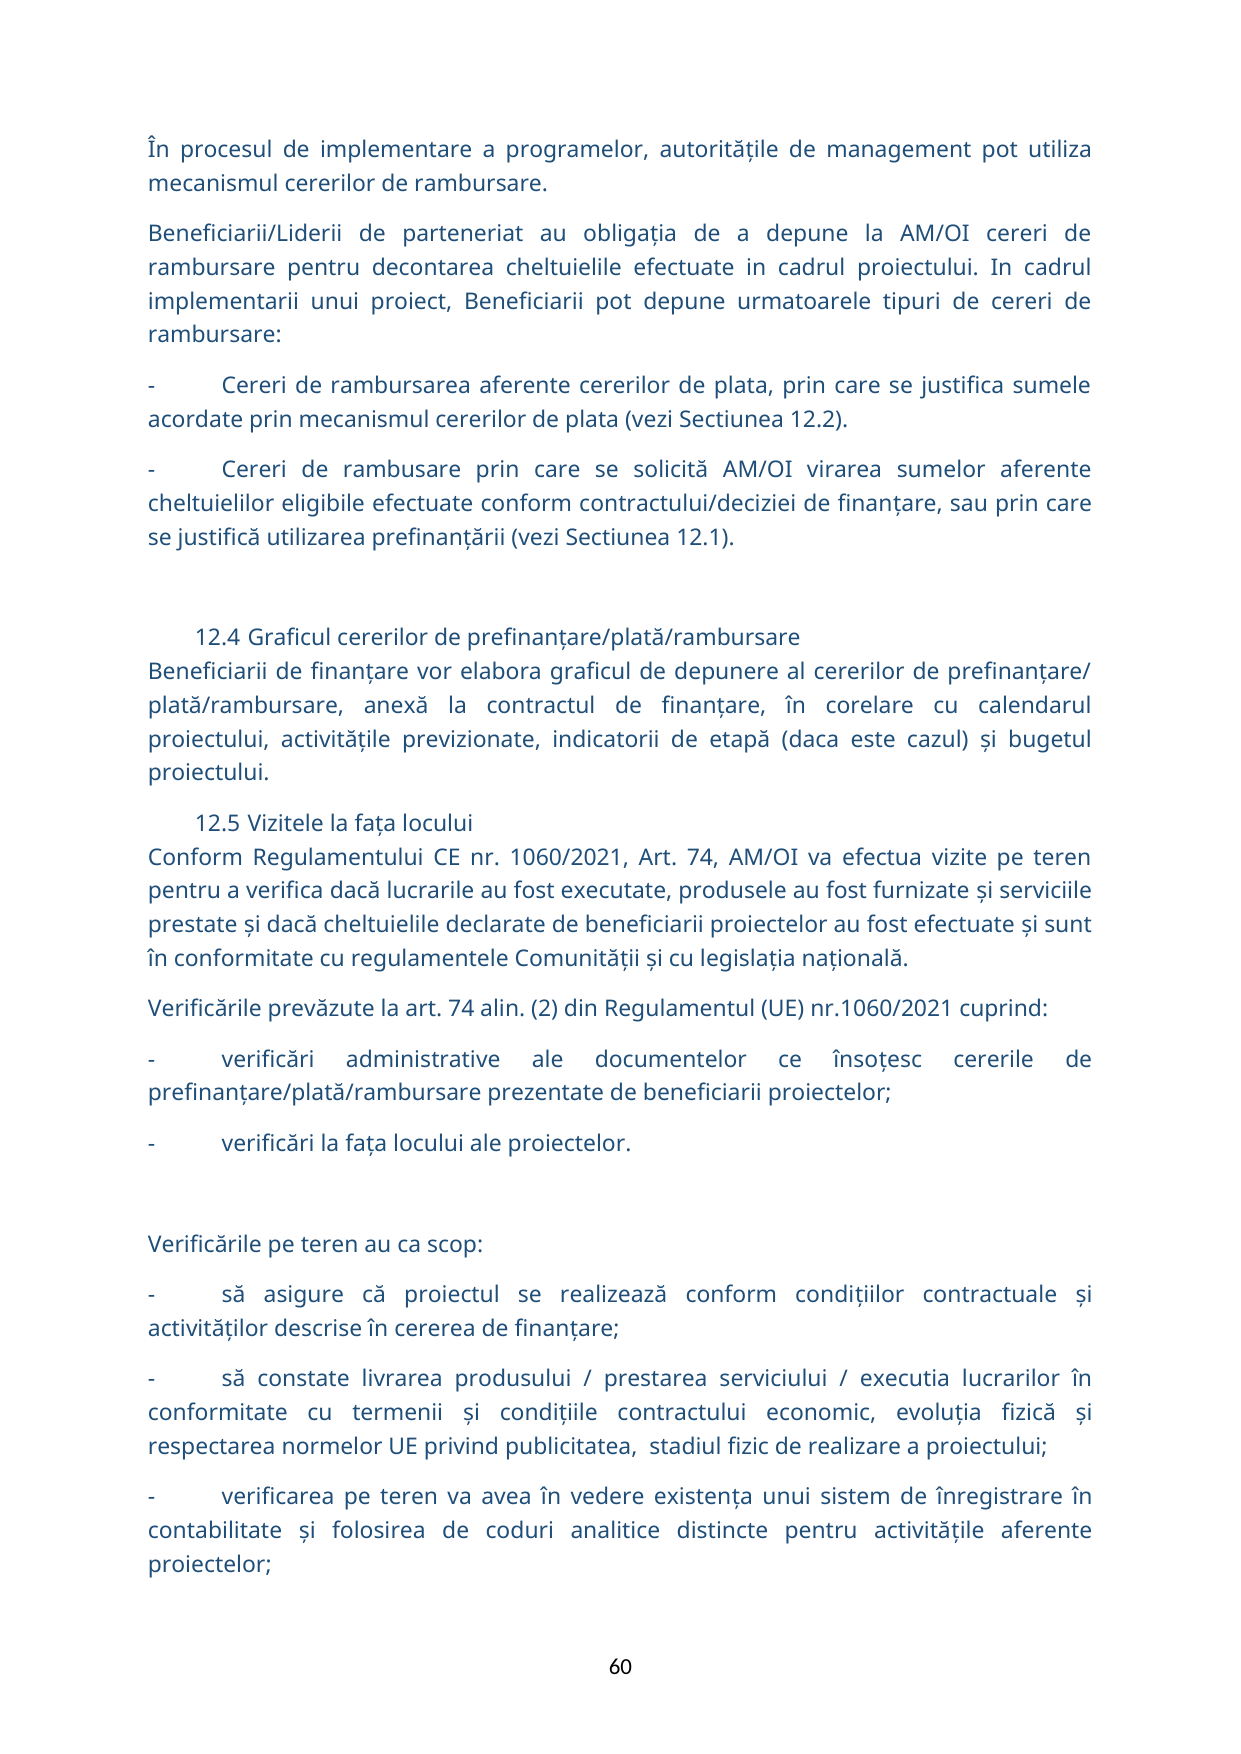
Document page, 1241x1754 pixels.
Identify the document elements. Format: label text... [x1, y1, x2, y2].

subtitle Vizitele la fața locului [194, 807, 1093, 838]
subtitle Graficul cererilor de prefinanțare/plată/rambursare [194, 621, 1093, 652]
text - să constate livrarea produsului / prestarea serviciului / executia lucrarilor în conformitate cu termenii şi condiţiile contractului economic, evoluţia fizică şi respectarea normelor UE privind publicitatea, stadiul fizic de realizare a proiectului; [148, 1362, 1093, 1461]
text - verificări administrative ale documentelor ce însoţesc cererile de prefinanţare/plată/rambursare prezentate de beneficiarii proiectelor; [148, 1042, 1093, 1107]
text - Cereri de rambursarea aferente cererilor de plata, prin care se justifica sumele acordate prin mecanismul cererilor de plata (vezi Sectiunea 12.2). [148, 369, 1093, 434]
text Verificările prevăzute la art. 74 alin. (2) din Regulamentul (UE) nr.1060/2021 cuprind: [148, 992, 1093, 1023]
text - verificarea pe teren va avea în vedere existenţa unui sistem de înregistrare în contabilitate şi folosirea de coduri analitice distincte pentru activităţile aferente proiectelor; [148, 1480, 1093, 1579]
text - să asigure că proiectul se realizează conform condiţiilor contractuale şi activităţilor descrise în cererea de finanţare; [148, 1278, 1093, 1343]
text Beneficiarii de finanțare vor elabora graficul de depunere al cererilor de prefinanțare/ plată/rambursare, anexă la contractul de finanțare, în corelare cu calendarul proiectului, activitățile previzionate, indicatorii de etapă (daca este cazul) și bugetul proiectului. [148, 655, 1093, 787]
text Beneficiarii/Liderii de parteneriat au obligația de a depune la AM/OI cereri de rambursare pentru decontarea cheltuielile efectuate in cadrul proiectului. In cadrul implementarii unui proiect, Beneficiarii pot depune urmatoarele tipuri de cereri de rambursare: [148, 217, 1093, 349]
text Verificările pe teren au ca scop: [148, 1227, 1093, 1259]
text - Cereri de rambusare prin care se solicită AM/OI virarea sumelor aferente cheltuielilor eligibile efectuate conform contractului/deciziei de finanţare, sau prin care se justifică utilizarea prefinanţării (vezi Sectiunea 12.1). [148, 453, 1093, 552]
text Conform Regulamentului CE nr. 1060/2021, Art. 74, AM/OI va efectua vizite pe teren pentru a verifica dacă lucrarile au fost executate, produsele au fost furnizate şi serviciile prestate şi dacă cheltuielile declarate de beneficiarii proiectelor au fost efectuate şi sunt în conformitate cu regulamentele Comunităţii şi cu legislaţia naţională. [148, 840, 1093, 973]
text În procesul de implementare a programelor, autorităţile de management pot utiliza mecanismul cererilor de rambursare. [148, 133, 1093, 198]
text - verificări la faţa locului ale proiectelor. [148, 1127, 1093, 1158]
